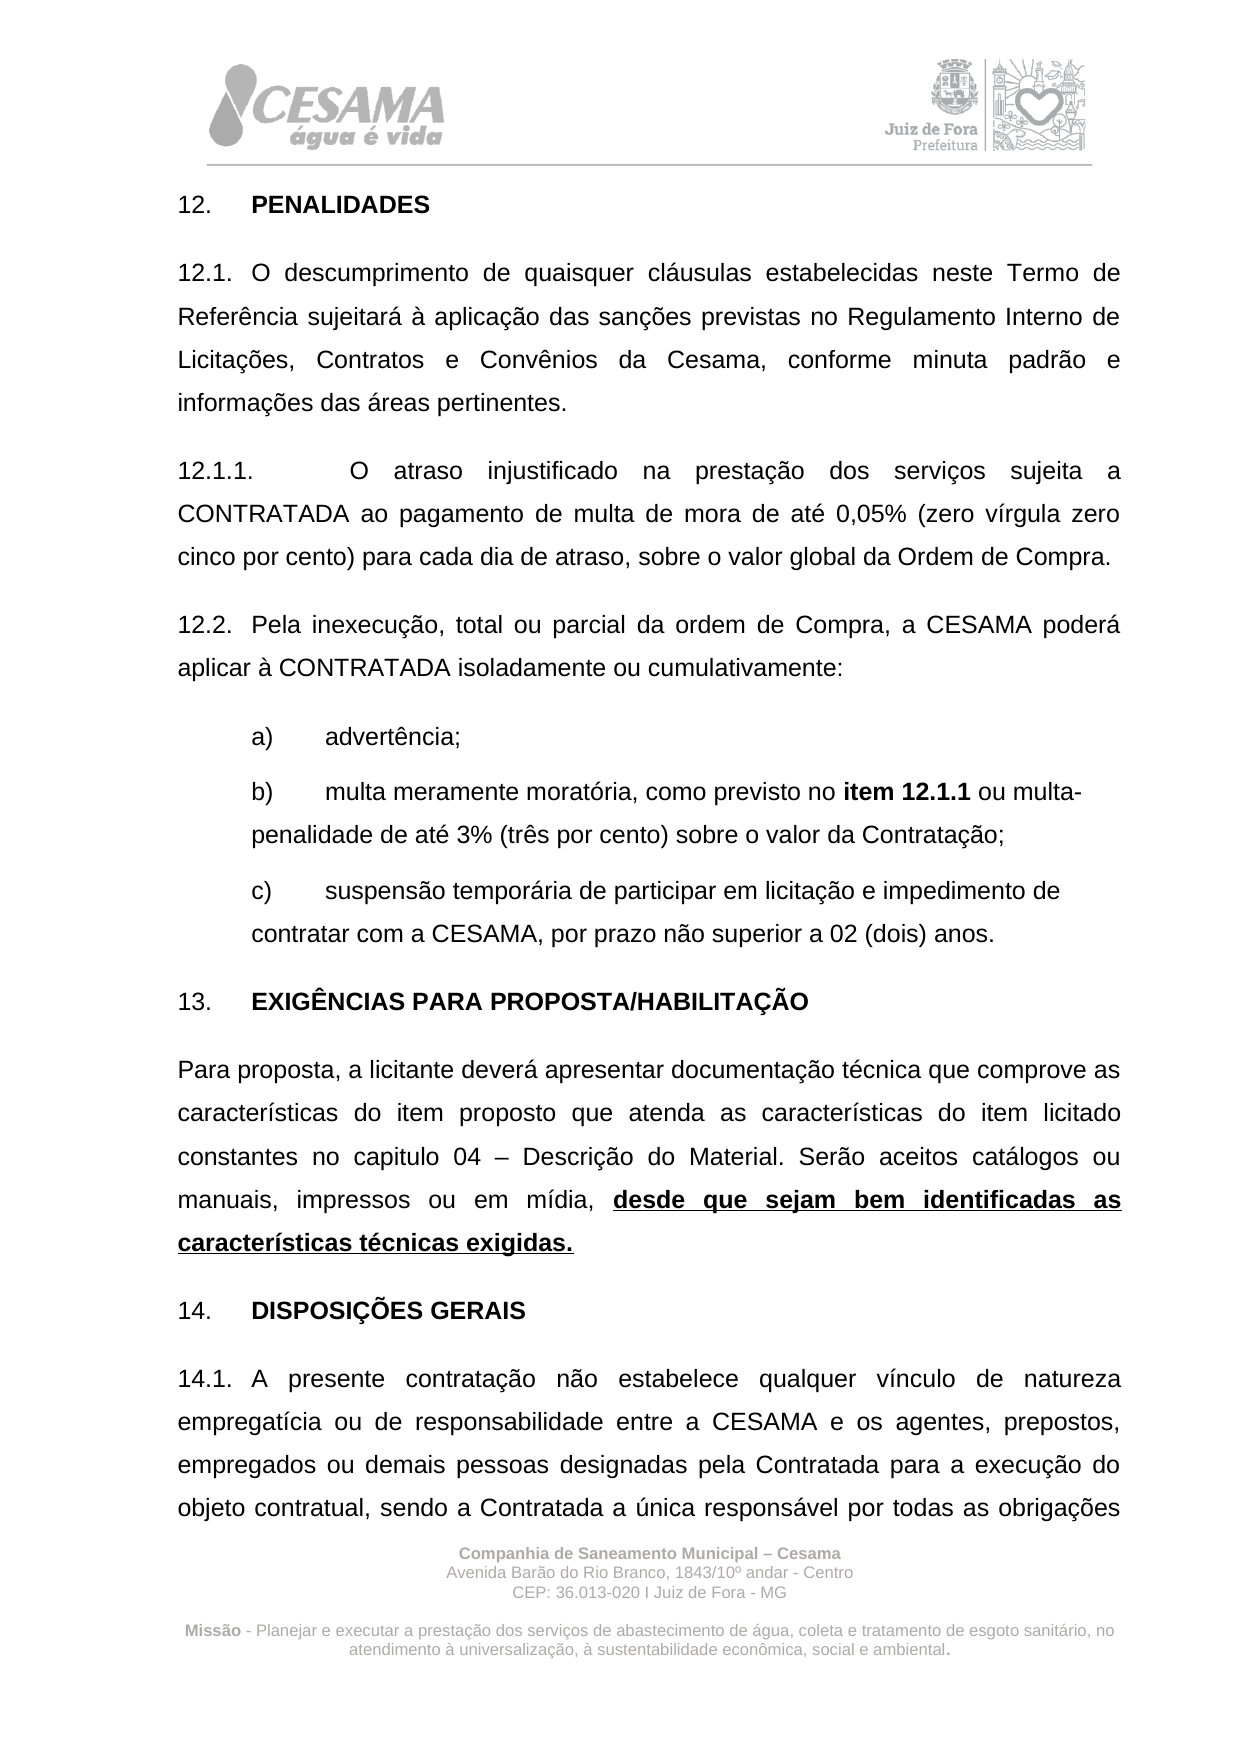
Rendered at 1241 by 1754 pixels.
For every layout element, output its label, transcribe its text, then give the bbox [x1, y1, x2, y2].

list O descumprimento de quaisquer cláusulas estabelecidas neste Termo de Referência sujeitará à aplicação das sanções previstas no Regulamento Interno de Licitações, Contratos e Convênios da Cesama, conforme minuta padrão e informações das áreas pertinentes. [177, 258, 1122, 417]
picture [206, 59, 1093, 166]
list multa meramente moratória, como previsto no item 12.1.1 ou multa-penalidade de até 3% (três por cento) sobre o valor da Contratação; [251, 777, 1122, 849]
text Para proposta, a licitante deverá apresentar documentação técnica que comprove as características do item proposto que atenda as características do item licitado constantes no capitulo 04 – Descrição do Material. Serão aceitos catálogos ou manuais, impressos ou em mídia, desde que sejam bem identificadas as características técnicas exigidas. [177, 1055, 1122, 1257]
list O atraso injustificado na prestação dos serviços sujeita a CONTRATADA ao pagamento de multa de mora de até 0,05% (zero vírgula zero cinco por cento) para cada dia de atraso, sobre o valor global da Ordem de Compra. [177, 456, 1122, 571]
list suspensão temporária de participar em licitação e impedimento de contratar com a CESAMA, por prazo não superior a 02 (dois) anos. [251, 876, 1122, 948]
list EXIGÊNCIAS PARA PROPOSTA/HABILITAÇÃO [177, 987, 1122, 1016]
list Pela inexecução, total ou parcial da ordem de Compra, a CESAMA poderá aplicar à CONTRATADA isoladamente ou cumulativamente: [177, 610, 1122, 682]
list PENALIDADES [177, 190, 1122, 219]
list advertência; [251, 722, 1122, 750]
list DISPOSIÇÕES GERAIS [177, 1296, 1122, 1325]
